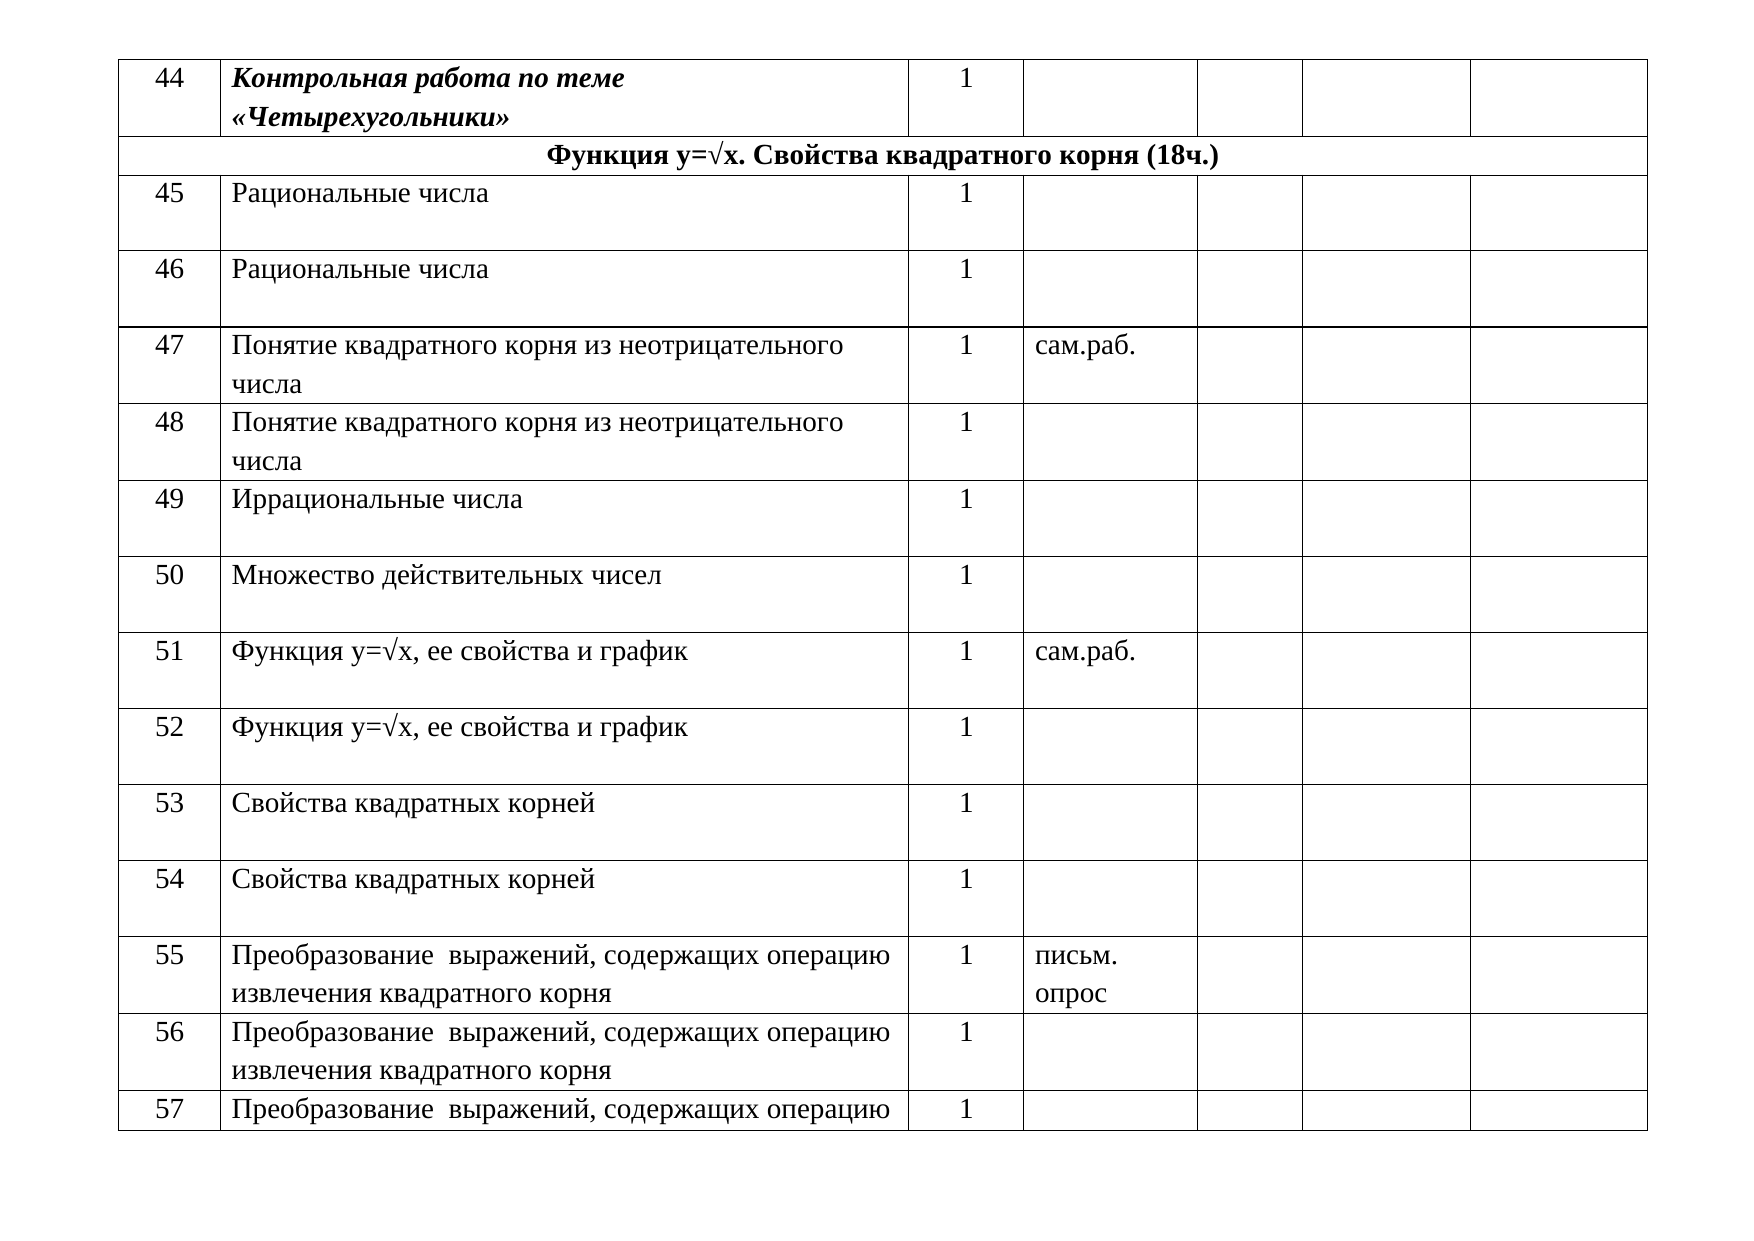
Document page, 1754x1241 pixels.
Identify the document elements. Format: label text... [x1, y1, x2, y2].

table_cell [1303, 176, 1470, 250]
table_cell [1471, 861, 1647, 936]
table_cell [1198, 557, 1302, 632]
table_cell [1198, 251, 1302, 326]
table_cell [1471, 328, 1647, 403]
table_cell [1471, 1091, 1647, 1129]
table_cell [1471, 633, 1647, 708]
table_cell 1 [909, 251, 1023, 326]
table_cell [1024, 60, 1197, 136]
table_cell [1303, 1091, 1470, 1129]
table_cell [1198, 633, 1302, 708]
table_cell [1198, 60, 1302, 136]
table_cell [1303, 328, 1470, 403]
table_cell [1303, 404, 1470, 480]
table_cell Понятие квадратного корня из неотрицательного числа [221, 404, 908, 480]
table_cell 55 [119, 937, 220, 1013]
table_cell [1198, 1014, 1302, 1090]
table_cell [221, 1014, 908, 1090]
table_cell 1 [909, 328, 1023, 403]
table_cell 1 [909, 557, 1023, 632]
table_cell 48 [119, 404, 220, 480]
table_cell 53 [119, 785, 220, 860]
table_cell 1 [909, 404, 1023, 480]
table_cell [1198, 937, 1302, 1013]
table_cell 57 [119, 1091, 220, 1129]
table_cell письм. опрос [1024, 937, 1197, 1013]
table_cell [1303, 1014, 1470, 1090]
table_cell Функция y=√x, ее свойства и график [221, 633, 908, 708]
table_cell Иррациональные числа [221, 481, 908, 556]
table_cell Понятие квадратного корня из неотрицательного числа [221, 328, 908, 403]
table_cell [1024, 785, 1197, 860]
table_cell Контрольная работа по теме «Четырехугольники» [221, 60, 908, 136]
table_cell 49 [119, 481, 220, 556]
table_cell [1198, 176, 1302, 250]
table_cell 51 [119, 633, 220, 708]
table_cell [1024, 404, 1197, 480]
table_cell [1471, 481, 1647, 556]
table_cell [1471, 404, 1647, 480]
table_cell [1303, 861, 1470, 936]
table_cell Функция y=√x, ее свойства и график [221, 709, 908, 784]
table_cell 1 [909, 785, 1023, 860]
table_cell [1024, 481, 1197, 556]
table_cell [1024, 176, 1197, 250]
table_cell Преобразование выражений, содержащих операцию извлечения квадратного корня [221, 937, 908, 1013]
table_cell [1471, 557, 1647, 632]
table_cell 52 [119, 709, 220, 784]
table_cell 50 [119, 557, 220, 632]
table_cell 47 [119, 328, 220, 403]
table_cell 1 [909, 937, 1023, 1013]
table_cell [1303, 481, 1470, 556]
table_cell [1471, 937, 1647, 1013]
table_cell [1198, 481, 1302, 556]
table_cell Рациональные числа [221, 176, 908, 250]
table_cell сам.раб. [1024, 633, 1197, 708]
table_cell [1024, 1014, 1197, 1090]
table_cell 44 [119, 60, 220, 136]
table_cell 56 [119, 1014, 220, 1090]
table_cell 1 [909, 633, 1023, 708]
table_cell [1024, 557, 1197, 632]
table_cell [1471, 60, 1647, 136]
table_cell [1303, 60, 1470, 136]
table_cell [1471, 709, 1647, 784]
table_cell Свойства квадратных корней [221, 785, 908, 860]
table_cell [1198, 1091, 1302, 1129]
table_cell [1303, 633, 1470, 708]
table_cell [1024, 251, 1197, 326]
table_cell 1 [909, 709, 1023, 784]
table_cell [1471, 251, 1647, 326]
table_cell [1303, 709, 1470, 784]
table_cell [1198, 861, 1302, 936]
table_cell [1303, 937, 1470, 1013]
table_cell Свойства квадратных корней [221, 861, 908, 936]
table_cell 1 [909, 1014, 1023, 1090]
table_cell 1 [909, 1091, 1023, 1129]
table_cell Множество действительных чисел [221, 557, 908, 632]
table_cell 45 [119, 176, 220, 250]
table_cell сам.раб. [1024, 328, 1197, 403]
table_cell [1303, 251, 1470, 326]
table_cell [1198, 709, 1302, 784]
table_cell 1 [909, 481, 1023, 556]
table_cell [1303, 785, 1470, 860]
table_cell 1 [909, 176, 1023, 250]
table_cell [1198, 785, 1302, 860]
table_cell [1024, 861, 1197, 936]
table_cell Функция y=√x. Свойства квадратного корня (18ч.) [119, 137, 1647, 174]
table_cell [1024, 1091, 1197, 1129]
table_cell [1471, 785, 1647, 860]
table_cell [1303, 557, 1470, 632]
table_cell [1198, 328, 1302, 403]
table_cell 1 [909, 60, 1023, 136]
table_cell Рациональные числа [221, 251, 908, 326]
table_cell [1198, 404, 1302, 480]
table_cell 54 [119, 861, 220, 936]
table_cell 1 [909, 861, 1023, 936]
table_cell [1471, 176, 1647, 250]
table_cell [1024, 709, 1197, 784]
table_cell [221, 1091, 908, 1129]
table_cell [1471, 1014, 1647, 1090]
table_cell 46 [119, 251, 220, 326]
